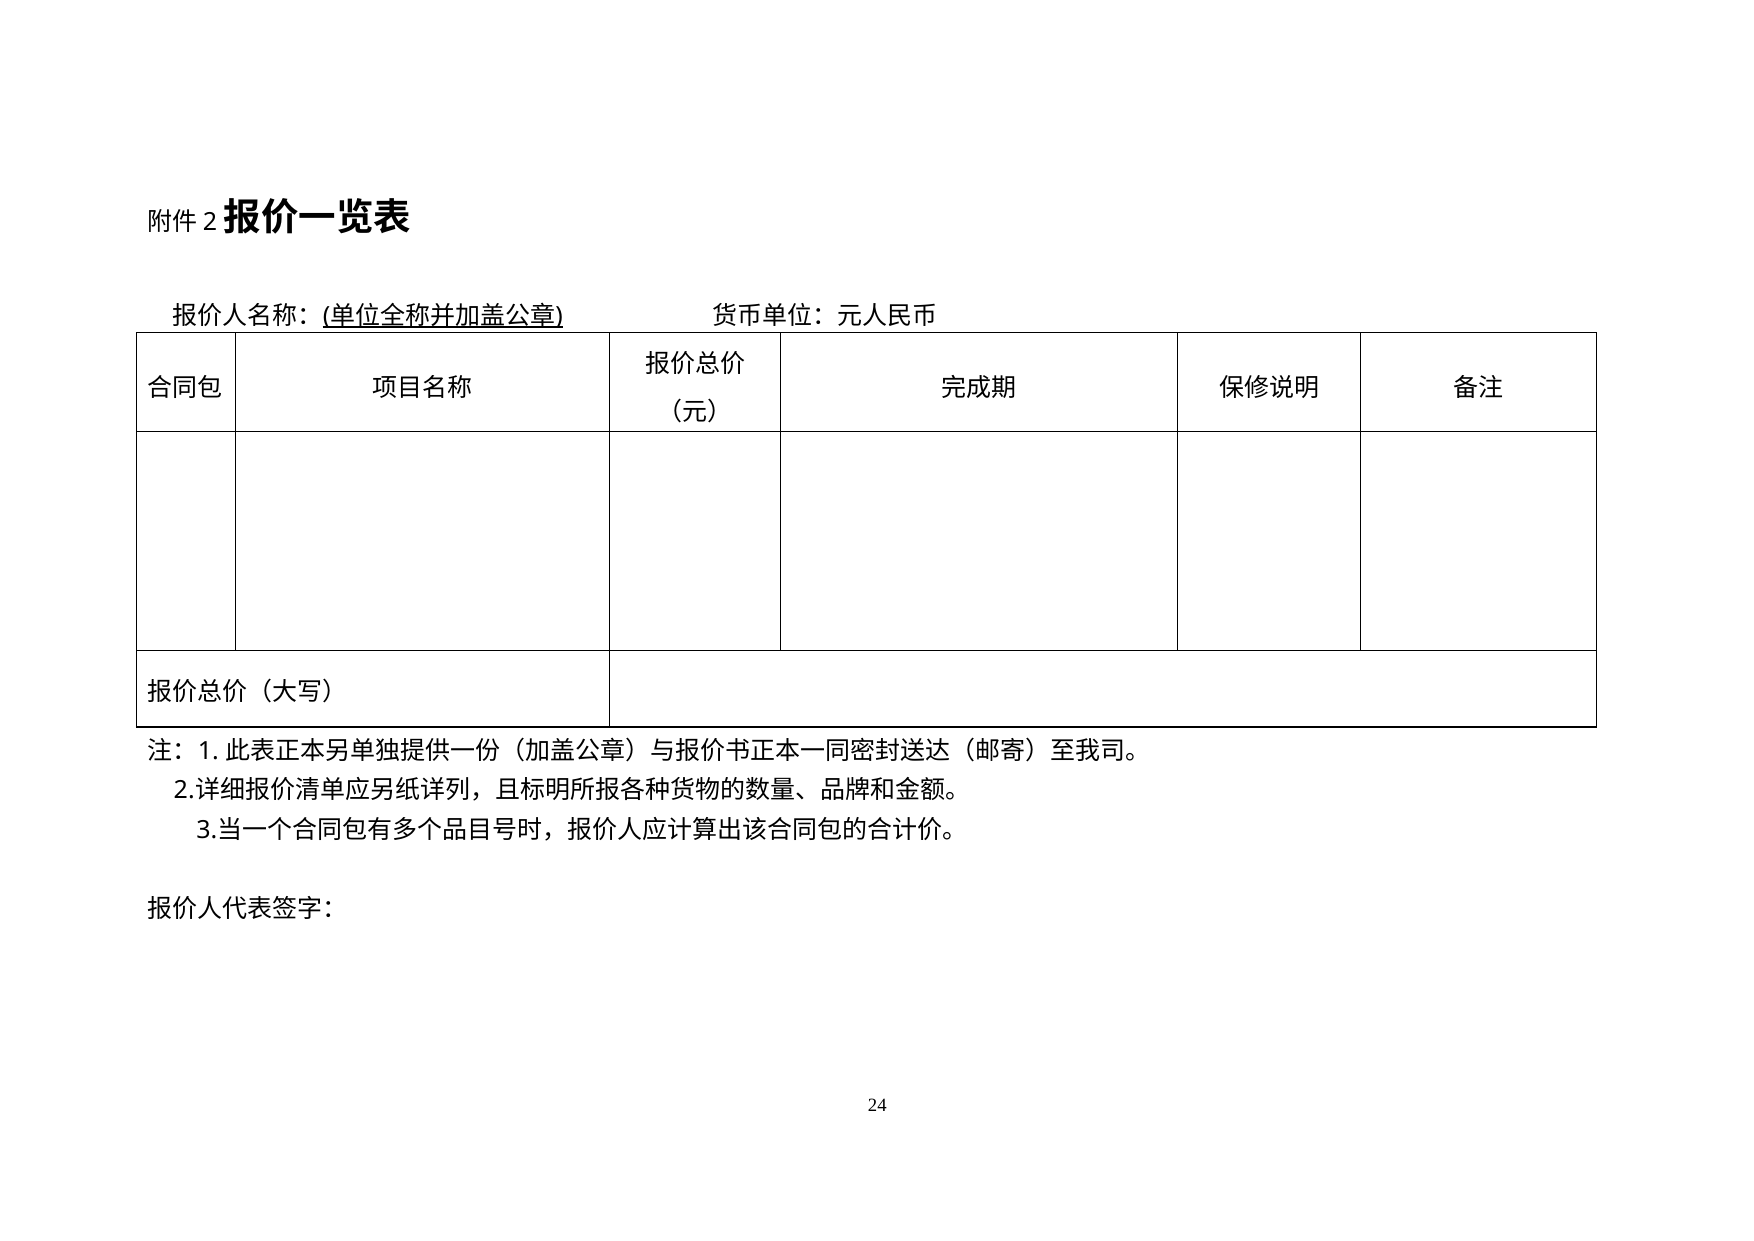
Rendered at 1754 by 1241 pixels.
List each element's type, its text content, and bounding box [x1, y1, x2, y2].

table_cell [1178, 432, 1360, 650]
table_cell [781, 432, 1177, 650]
table_header 备注 [1361, 333, 1596, 431]
table_header 保修说明 [1178, 333, 1360, 431]
text 2.详细报价清单应另纸详列，且标明所报各种货物的数量、品牌和金额。 [148, 767, 1606, 807]
text 报价人名称：(单位全称并加盖公章) 货币单位：元人民币 [148, 292, 1606, 332]
table_cell 报价总价（大写） [137, 651, 609, 726]
table_cell [236, 432, 609, 650]
table_cell [137, 432, 235, 650]
table_header 合同包 [137, 333, 235, 431]
table_cell [610, 432, 780, 650]
text 注：1. 此表正本另单独提供一份（加盖公章）与报价书正本一同密封送达（邮寄）至我司。 [148, 727, 1606, 767]
text 3.当一个合同包有多个品目号时，报价人应计算出该合同包的合计价。 [148, 807, 1606, 846]
table_cell [610, 651, 1596, 726]
table_header 项目名称 [236, 333, 609, 431]
table_header 报价总价（元） [610, 333, 780, 431]
table_header 完成期 [781, 333, 1177, 431]
table_cell [1361, 432, 1596, 650]
text 报价人代表签字： [148, 886, 1606, 925]
text 附件2 报价一览表 [148, 187, 1606, 241]
